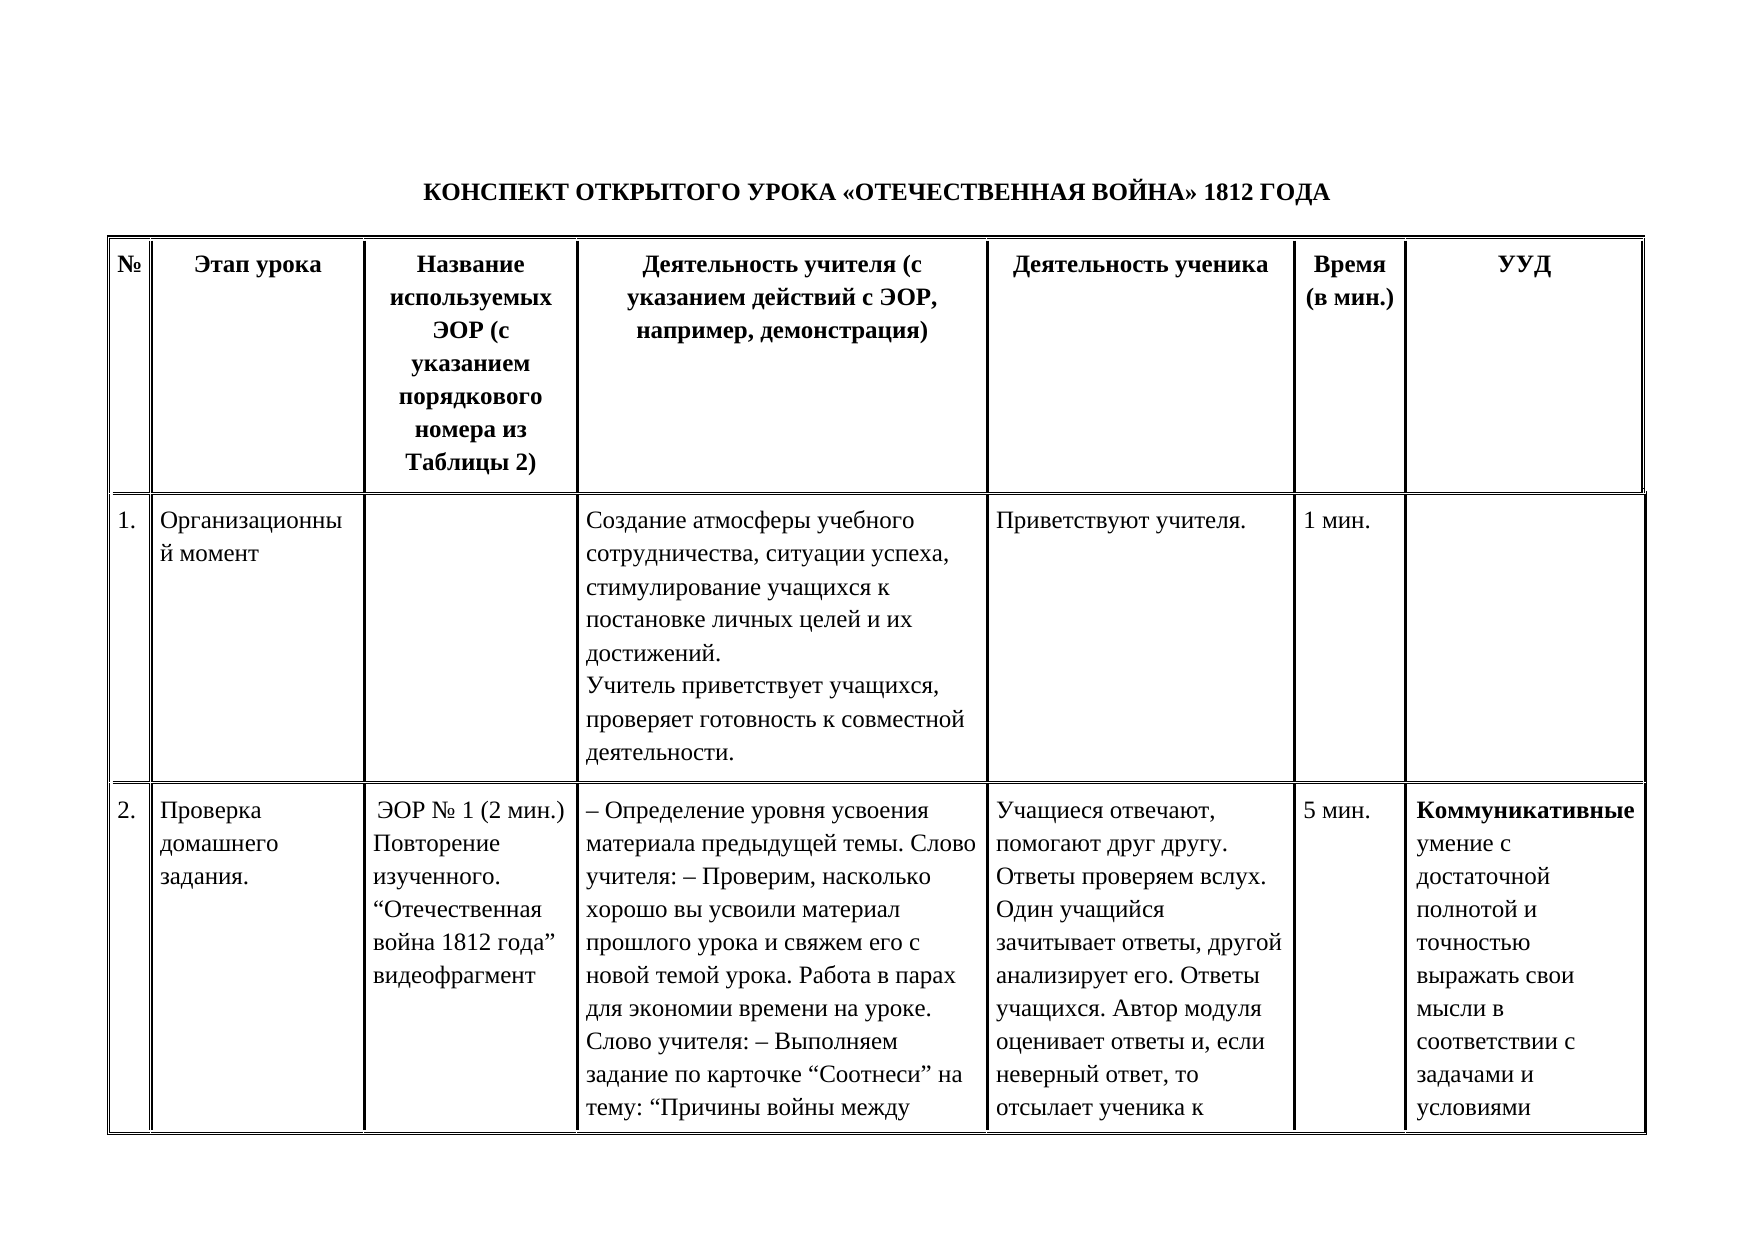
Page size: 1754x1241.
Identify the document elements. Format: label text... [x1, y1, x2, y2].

table_header Этап урока [151, 237, 364, 491]
table_cell 2. [108, 781, 151, 1132]
table_cell [1407, 495, 1644, 781]
table_header № [110, 237, 151, 491]
table_cell [366, 495, 576, 781]
table_header Деятельность ученика [987, 239, 1294, 491]
table_header Название используемых ЭОР (с указанием порядкового номера из Таблицы 2) [364, 237, 577, 491]
table_cell Приветствуют учителя. [989, 495, 1293, 781]
table_header УУД [1405, 239, 1643, 491]
table_cell Организационный момент [153, 495, 363, 781]
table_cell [577, 784, 987, 1132]
table_cell 1 мин. [1296, 495, 1404, 781]
text КОНСПЕКТ ОТКРЫТОГО УРОКА «ОТЕЧЕСТВЕННАЯ ВОЙНА» 1812 ГОДА [118, 177, 1636, 206]
table_header Деятельность учителя (с указанием действий с ЭОР, например, демонстрация) [577, 237, 987, 491]
table_cell 1. [110, 491, 149, 781]
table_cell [151, 784, 364, 1132]
table_cell Создание атмосферы учебного сотрудничества, ситуации успеха, стимулирование учащихся к постановке личных целей и их достижений. Учитель приветствует учащихся, проверяет готовность к совместной деятельности. [579, 495, 986, 781]
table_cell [1405, 781, 1646, 1132]
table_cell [364, 784, 577, 1132]
table_cell 5 мин. [1294, 784, 1405, 1132]
table_header Время (в мин.) [1294, 239, 1405, 491]
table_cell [987, 784, 1294, 1132]
